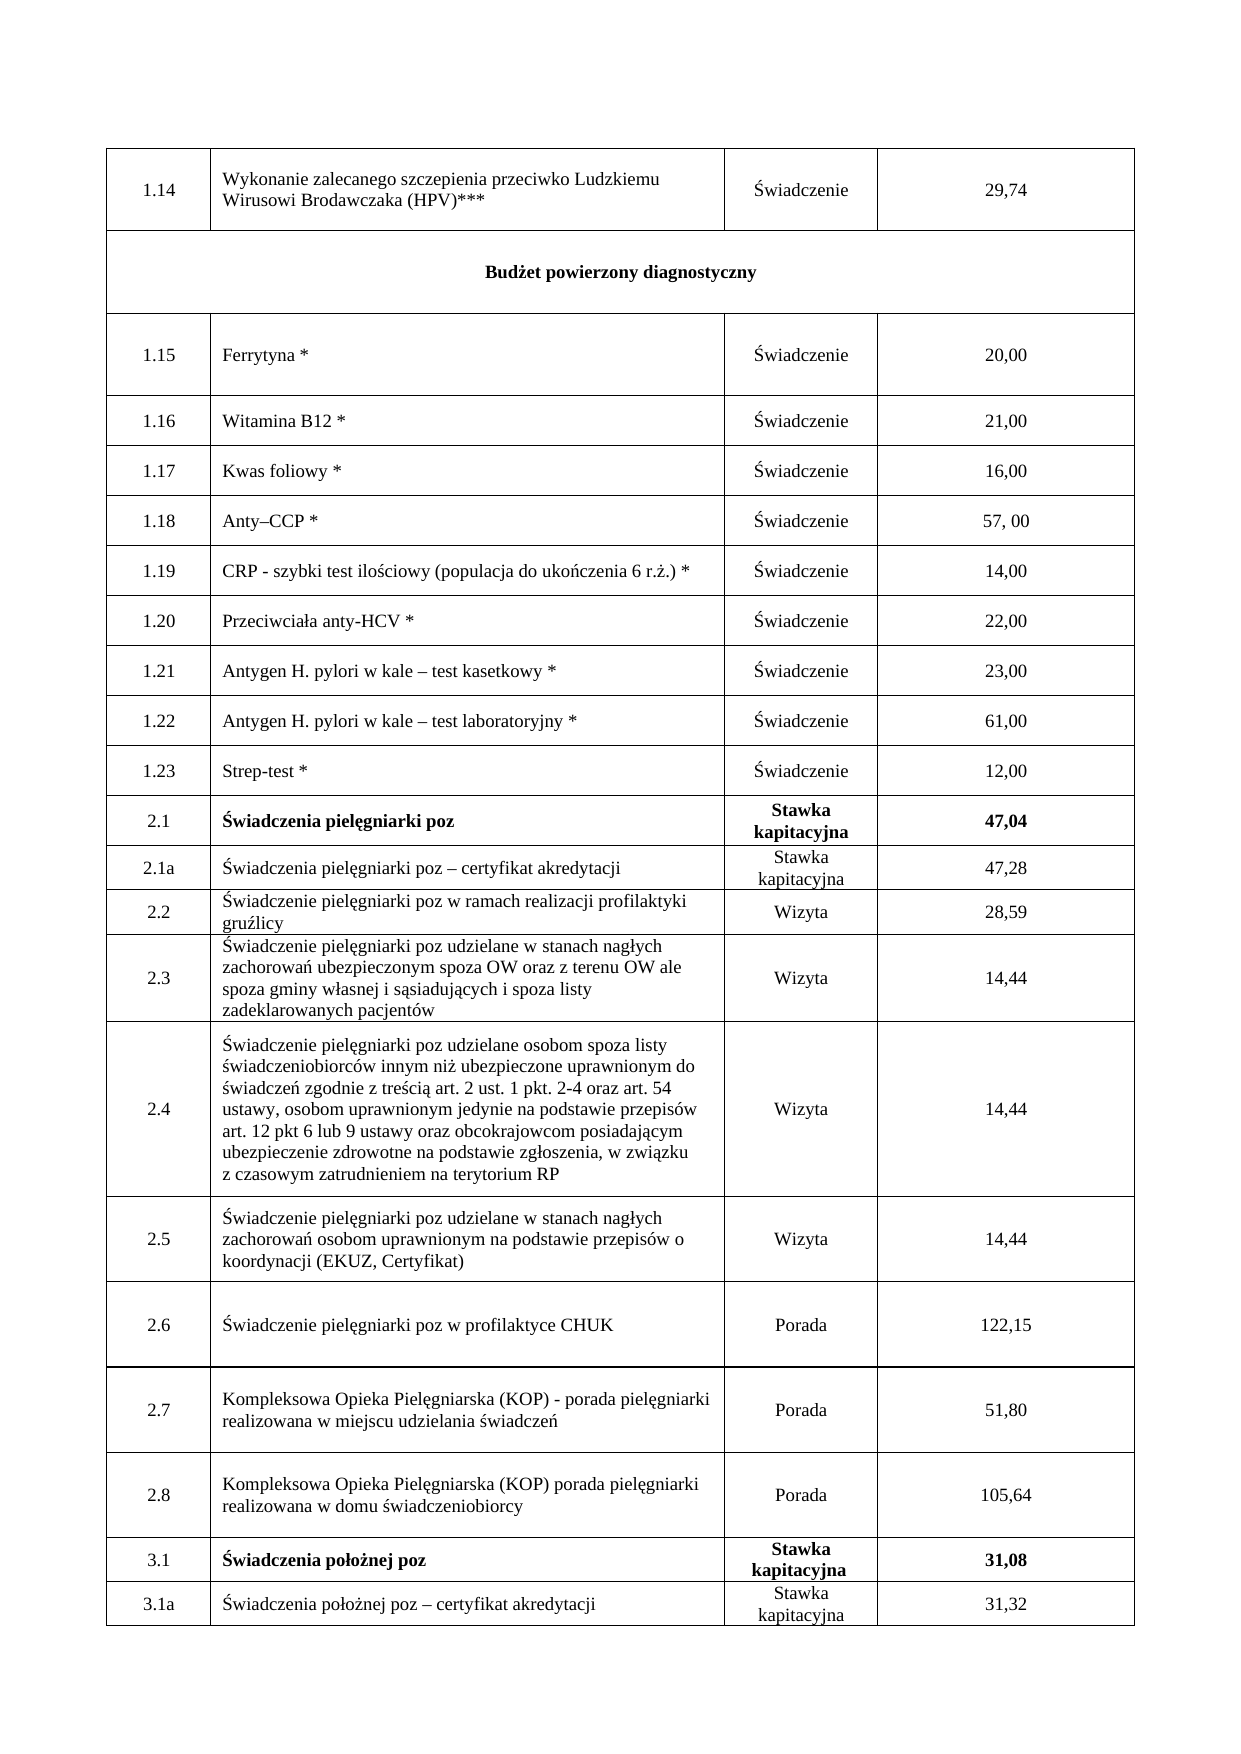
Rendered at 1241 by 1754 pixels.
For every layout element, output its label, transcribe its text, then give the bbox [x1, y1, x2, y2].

table_cell Stawka kapitacyjna [725, 1538, 877, 1581]
table_cell Świadczenie pielęgniarki poz udzielane w stanach nagłych zachorowań osobom uprawnionym na podstawie przepisów o koordynacji (EKUZ, Certyfikat) [211, 1197, 724, 1281]
table_cell Świadczenie pielęgniarki poz udzielane w stanach nagłych zachorowań ubezpieczonym spoza OW oraz z terenu OW ale spoza gminy własnej i sąsiadujących i spoza listy zadeklarowanych pacjentów [211, 935, 724, 1021]
table_cell 14,44 [878, 935, 1134, 1021]
table_cell Wizyta [725, 890, 877, 933]
table_cell Porada [725, 1282, 877, 1366]
table_cell Świadczenie pielęgniarki poz udzielane osobom spoza listy świadczeniobiorców innym niż ubezpieczone uprawnionym do świadczeń zgodnie z treścią art. 2 ust. 1 pkt. 2-4 oraz art. 54 ustawy, osobom uprawnionym jedynie na podstawie przepisów art. 12 pkt 6 lub 9 ustawy oraz obcokrajowcom posiadającym ubezpieczenie zdrowotne na podstawie zgłoszenia, w związku z czasowym zatrudnieniem na terytorium RP [211, 1022, 724, 1196]
table_cell 14,44 [878, 1022, 1134, 1196]
table_cell 29,74 [878, 149, 1134, 230]
table_cell 61,00 [878, 696, 1134, 745]
table_cell 3.1 [107, 1538, 210, 1581]
table_cell 1.15 [107, 314, 210, 395]
table_cell Świadczenie pielęgniarki poz w ramach realizacji profilaktyki gruźlicy [211, 890, 724, 933]
table_cell 122,15 [878, 1282, 1134, 1366]
table_cell 105,64 [878, 1453, 1134, 1537]
table_cell Świadczenia położnej poz [211, 1538, 724, 1581]
table_cell Świadczenie [725, 149, 877, 230]
table_cell Kompleksowa Opieka Pielęgniarska (KOP) porada pielęgniarki realizowana w domu świadczeniobiorcy [211, 1453, 724, 1537]
table_cell 2.1 [107, 796, 210, 845]
table_cell 21,00 [878, 396, 1134, 445]
table_cell Świadczenia pielęgniarki poz [211, 796, 724, 845]
table_cell Stawka kapitacyjna [725, 796, 877, 845]
table_cell Kwas foliowy * [211, 446, 724, 495]
table_cell Wizyta [725, 1197, 877, 1281]
table_cell Wizyta [725, 935, 877, 1021]
table_cell Świadczenia położnej poz – certyfikat akredytacji [211, 1582, 724, 1625]
table_cell 14,44 [878, 1197, 1134, 1281]
table_cell 1.21 [107, 646, 210, 695]
table_cell 2.7 [107, 1368, 210, 1452]
table_cell Wizyta [725, 1022, 877, 1196]
table_cell 1.16 [107, 396, 210, 445]
table_cell Stawka kapitacyjna [725, 846, 877, 889]
table_cell Budżet powierzony diagnostyczny [107, 231, 1134, 313]
table_cell 1.20 [107, 596, 210, 645]
table_cell Ferrytyna * [211, 314, 724, 395]
table_cell 2.2 [107, 890, 210, 933]
table_cell 1.17 [107, 446, 210, 495]
table_cell Świadczenie [725, 596, 877, 645]
table_cell 1.14 [107, 149, 210, 230]
table_cell 47,04 [878, 796, 1134, 845]
table_cell Anty–CCP * [211, 496, 724, 545]
table_cell 1.18 [107, 496, 210, 545]
table_cell 47,28 [878, 846, 1134, 889]
table_cell 57, 00 [878, 496, 1134, 545]
table_cell Świadczenie [725, 696, 877, 745]
table_cell 28,59 [878, 890, 1134, 933]
table_cell Wykonanie zalecanego szczepienia przeciwko Ludzkiemu Wirusowi Brodawczaka (HPV)*** [211, 149, 724, 230]
table_cell 1.23 [107, 746, 210, 795]
table_cell 20,00 [878, 314, 1134, 395]
table_cell 2.6 [107, 1282, 210, 1366]
table_cell CRP - szybki test ilościowy (populacja do ukończenia 6 r.ż.) * [211, 546, 724, 595]
table_cell 1.19 [107, 546, 210, 595]
table_cell 2.4 [107, 1022, 210, 1196]
table_cell 2.3 [107, 935, 210, 1021]
table_cell 23,00 [878, 646, 1134, 695]
table_cell Przeciwciała anty-HCV * [211, 596, 724, 645]
table_cell Świadczenie [725, 446, 877, 495]
table_cell 2.5 [107, 1197, 210, 1281]
table_cell Witamina B12 * [211, 396, 724, 445]
table_cell Świadczenie [725, 646, 877, 695]
table_cell Strep-test * [211, 746, 724, 795]
table_cell 51,80 [878, 1368, 1134, 1452]
table_cell Świadczenie [725, 496, 877, 545]
table_cell Antygen H. pylori w kale – test laboratoryjny * [211, 696, 724, 745]
table_cell Świadczenia pielęgniarki poz – certyfikat akredytacji [211, 846, 724, 889]
table_cell 1.22 [107, 696, 210, 745]
table_cell Świadczenie pielęgniarki poz w profilaktyce CHUK [211, 1282, 724, 1366]
table_cell 3.1a [107, 1582, 210, 1625]
table_cell Świadczenie [725, 746, 877, 795]
table_cell 31,32 [878, 1582, 1134, 1625]
table_cell Porada [725, 1453, 877, 1537]
table_cell Kompleksowa Opieka Pielęgniarska (KOP) - porada pielęgniarki realizowana w miejscu udzielania świadczeń [211, 1368, 724, 1452]
table_cell 22,00 [878, 596, 1134, 645]
table_cell 31,08 [878, 1538, 1134, 1581]
table_cell Świadczenie [725, 314, 877, 395]
table_cell Porada [725, 1368, 877, 1452]
table_cell 16,00 [878, 446, 1134, 495]
table_cell Świadczenie [725, 546, 877, 595]
table_cell Antygen H. pylori w kale – test kasetkowy * [211, 646, 724, 695]
table_cell 2.8 [107, 1453, 210, 1537]
table_cell Świadczenie [725, 396, 877, 445]
table_cell Stawka kapitacyjna [725, 1582, 877, 1625]
table_cell 12,00 [878, 746, 1134, 795]
table_cell 2.1a [107, 846, 210, 889]
table_cell 14,00 [878, 546, 1134, 595]
